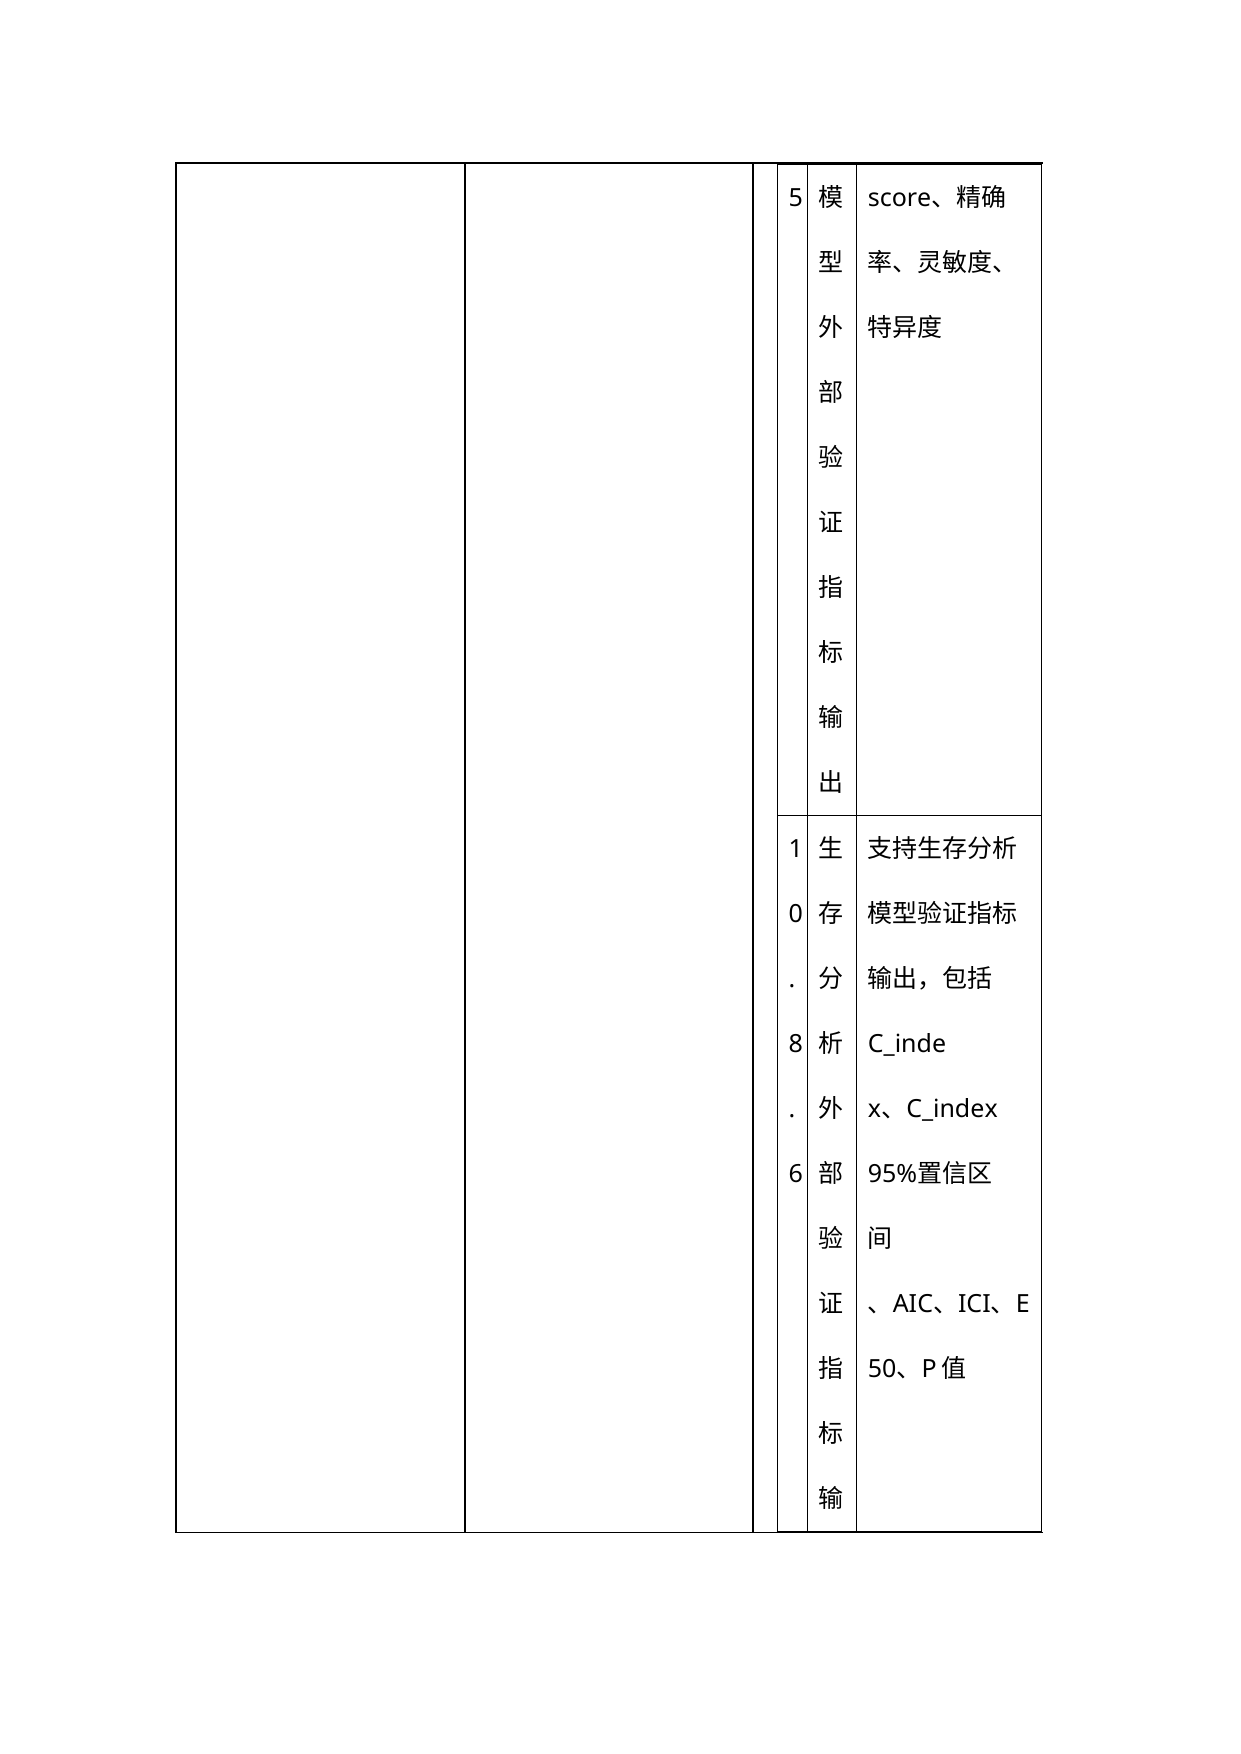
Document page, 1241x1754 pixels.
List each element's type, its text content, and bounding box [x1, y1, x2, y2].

table_cell [466, 164, 752, 1532]
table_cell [857, 165, 1041, 815]
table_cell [808, 165, 856, 815]
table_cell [857, 816, 1041, 1531]
table_cell 1 [177, 164, 464, 1532]
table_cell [754, 164, 777, 1532]
